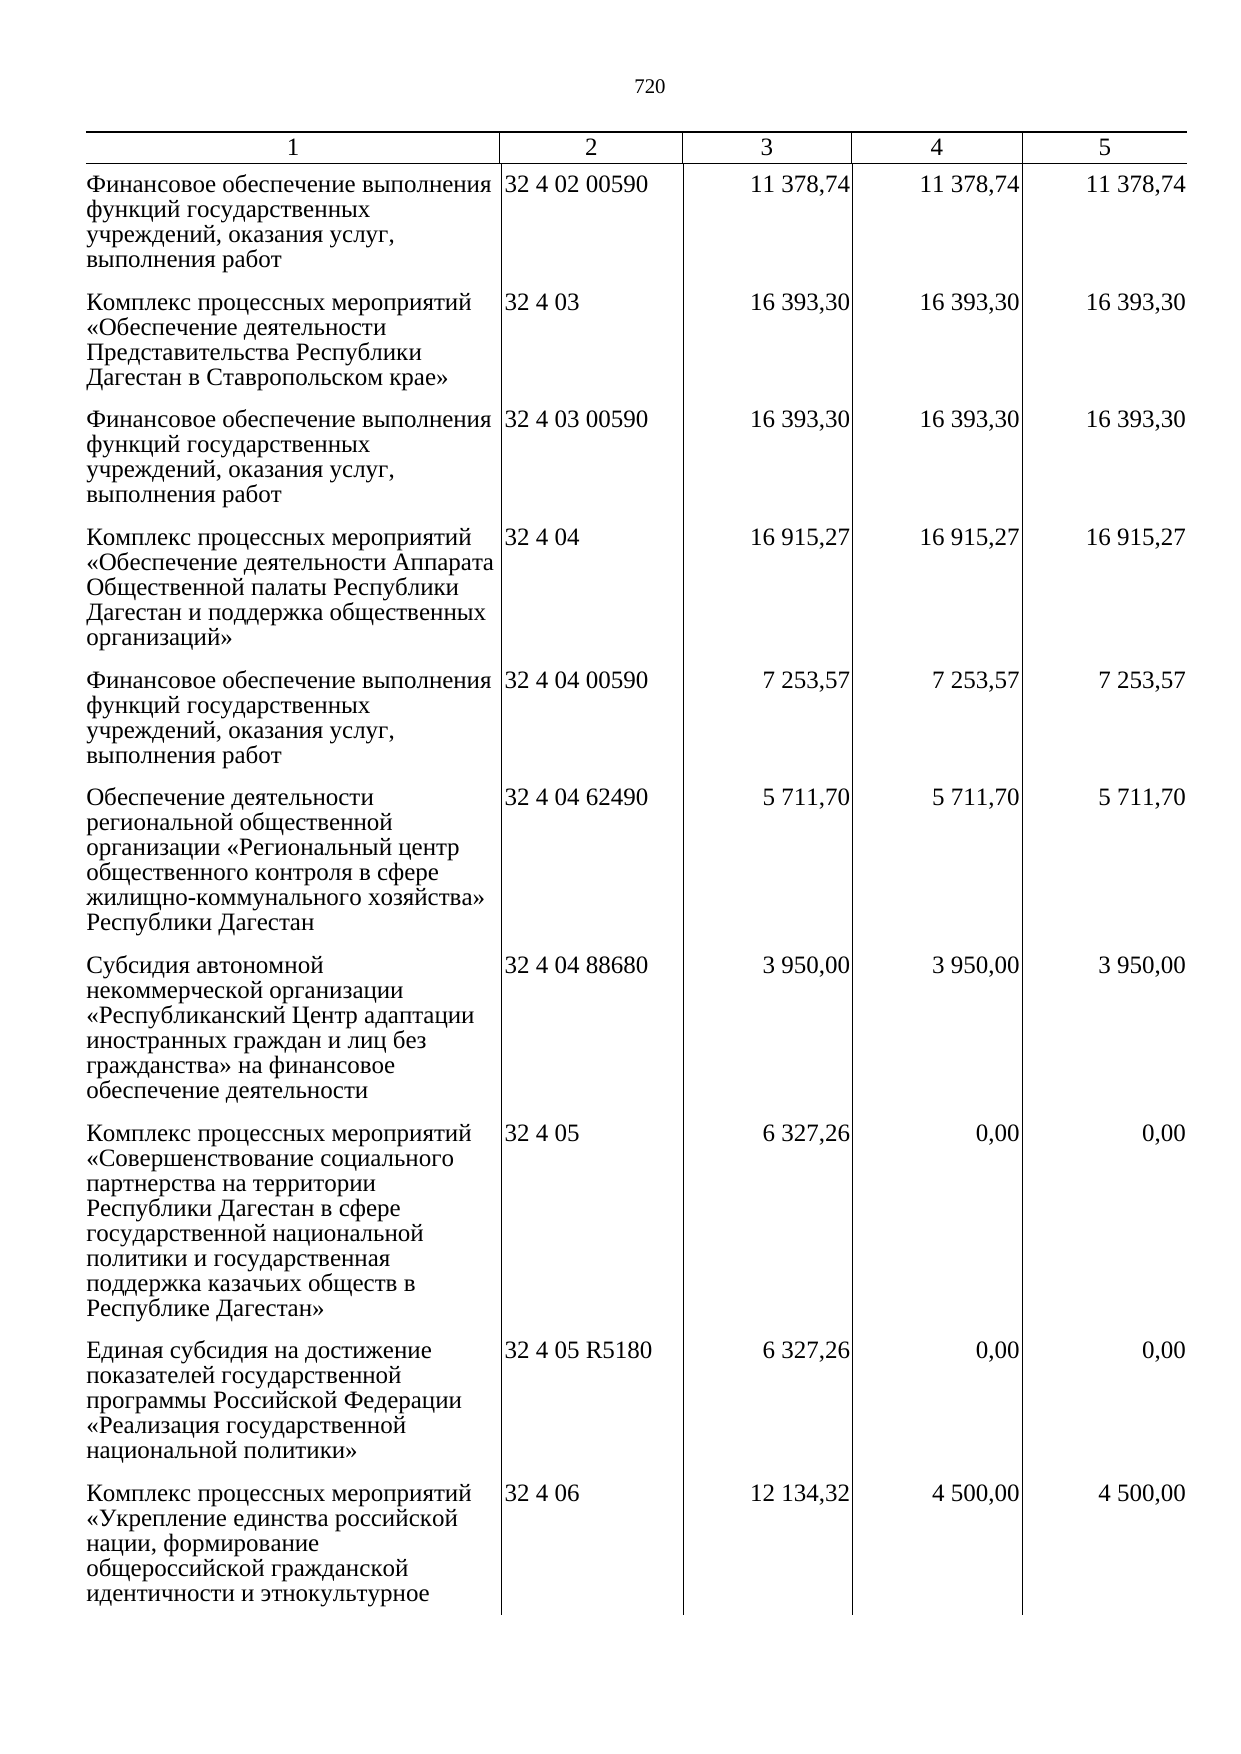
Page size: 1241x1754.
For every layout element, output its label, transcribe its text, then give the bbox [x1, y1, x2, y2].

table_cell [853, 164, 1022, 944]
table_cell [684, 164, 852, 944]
table_header 3 [683, 133, 851, 163]
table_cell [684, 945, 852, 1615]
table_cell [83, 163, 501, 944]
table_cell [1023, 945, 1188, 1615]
table_header 2 [500, 133, 682, 163]
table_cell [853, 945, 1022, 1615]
table_header 5 [1023, 133, 1187, 163]
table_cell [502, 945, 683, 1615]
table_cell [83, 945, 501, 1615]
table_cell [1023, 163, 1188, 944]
table_header 1 [86, 133, 499, 163]
table_header 4 [852, 133, 1022, 163]
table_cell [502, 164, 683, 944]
